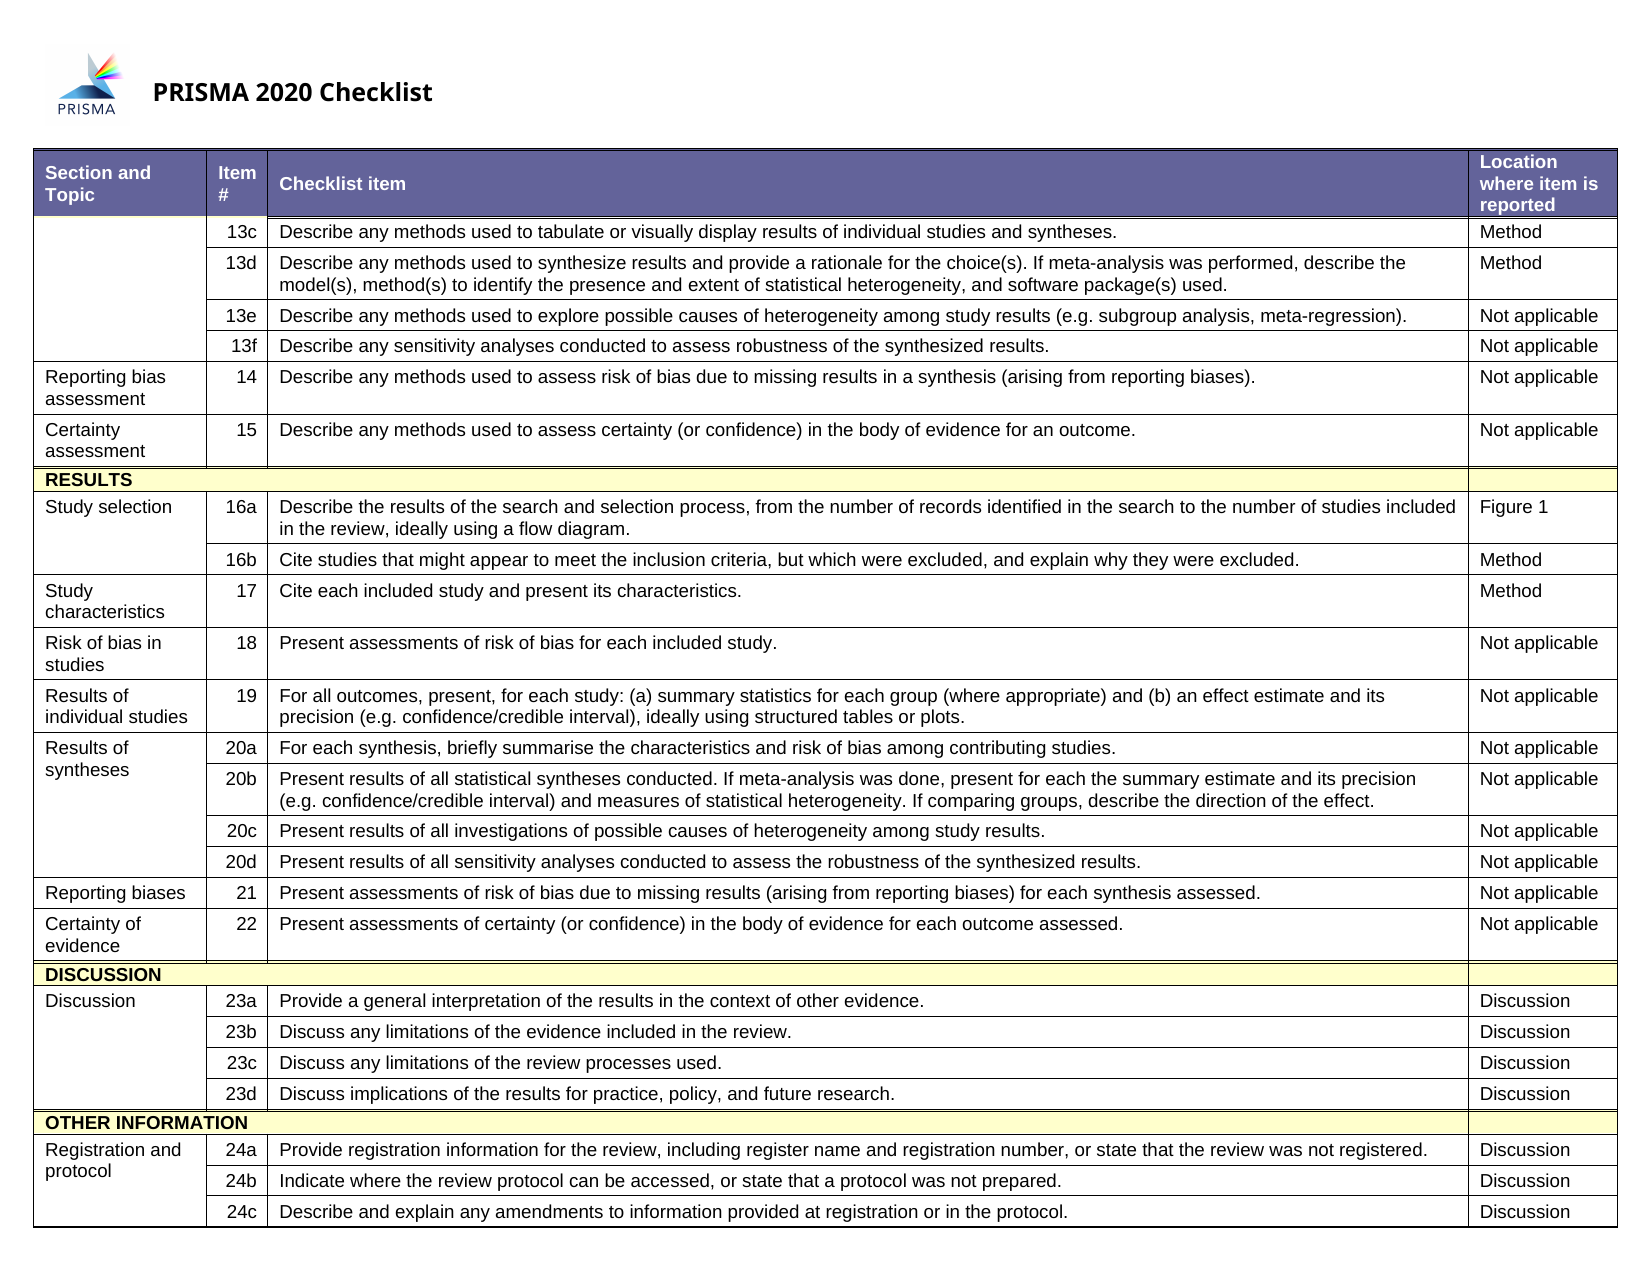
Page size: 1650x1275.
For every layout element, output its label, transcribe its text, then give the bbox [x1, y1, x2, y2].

table_cell OTHER INFORMATION [34, 1112, 1468, 1133]
table_cell 14 [207, 362, 267, 413]
table_cell Describe any sensitivity analyses conducted to assess robustness of the synthesized results. [268, 331, 1468, 361]
table_cell Not applicable [1469, 680, 1617, 732]
table_cell Describe any methods used to assess certainty (or confidence) in the body of evidence for an outcome. [268, 415, 1468, 466]
table_cell Results of syntheses [34, 733, 206, 877]
table_cell Not applicable [1469, 733, 1617, 763]
table_cell Provide registration information for the review, including register name and registration number, or state that the review was not registered. [268, 1135, 1468, 1164]
table_cell Present results of all sensitivity analyses conducted to assess the robustness of the synthesized results. [268, 847, 1468, 877]
table_cell Discussion [1469, 1017, 1617, 1047]
table_cell 20d [207, 847, 267, 877]
table_cell 15 [207, 415, 267, 466]
table_cell 16a [207, 492, 267, 543]
table_cell Method [1469, 248, 1617, 299]
table_cell [1469, 1112, 1617, 1133]
table_cell Study selection [34, 492, 206, 574]
table_cell Discussion [1469, 1166, 1617, 1195]
table_cell Results of individual studies [34, 680, 206, 732]
table_cell 23b [207, 1017, 267, 1047]
table_cell 18 [207, 628, 267, 679]
table_cell Present assessments of certainty (or confidence) in the body of evidence for each outcome assessed. [268, 909, 1468, 960]
table_cell 13f [207, 331, 267, 361]
table_cell Cite studies that might appear to meet the inclusion criteria, but which were excluded, and explain why they were excluded. [268, 544, 1468, 574]
table_cell 17 [207, 575, 267, 627]
table_cell 20a [207, 733, 267, 763]
table_cell [1469, 469, 1617, 491]
table_cell Not applicable [1469, 878, 1617, 908]
table_cell Present assessments of risk of bias for each included study. [268, 628, 1468, 679]
table_cell 13c [207, 218, 267, 247]
table_cell Discussion [1469, 986, 1617, 1016]
table_cell Not applicable [1469, 909, 1617, 960]
table_cell 23c [207, 1048, 267, 1078]
table_cell Reporting bias assessment [34, 362, 206, 413]
table_cell For all outcomes, present, for each study: (a) summary statistics for each group (where appropriate) and (b) an effect estimate and its precision (e.g. confidence/credible interval), ideally using structured tables or plots. [268, 680, 1468, 732]
table_cell 19 [207, 680, 267, 732]
table_cell Not applicable [1469, 362, 1617, 413]
table_cell Not applicable [1469, 847, 1617, 877]
table_cell Discuss any limitations of the review processes used. [268, 1048, 1468, 1078]
table_cell [1469, 964, 1617, 985]
table_cell Not applicable [1469, 764, 1617, 815]
table_cell Risk of bias in studies [34, 628, 206, 679]
table_cell 24a [207, 1135, 267, 1164]
table_cell Not applicable [1469, 816, 1617, 846]
table_cell DISCUSSION [34, 964, 1468, 985]
table_cell Present results of all statistical syntheses conducted. If meta-analysis was done, present for each the summary estimate and its precision (e.g. confidence/credible interval) and measures of statistical heterogeneity. If comparing groups, describe the direction of the effect. [268, 764, 1468, 815]
table_cell For each synthesis, briefly summarise the characteristics and risk of bias among contributing studies. [268, 733, 1468, 763]
table_cell Method [1469, 219, 1617, 247]
table_header Location where item is reported [1469, 151, 1617, 216]
table_cell Reporting biases [34, 878, 206, 908]
table_cell Describe and explain any amendments to information provided at registration or in the protocol. [268, 1196, 1468, 1226]
table_cell Certainty of evidence [34, 909, 206, 960]
picture [45, 44, 131, 126]
table_header Section and Topic [34, 151, 206, 216]
table_cell Describe any methods used to explore possible causes of heterogeneity among study results (e.g. subgroup analysis, meta-regression). [268, 300, 1468, 330]
table_cell 20b [207, 764, 267, 815]
table_cell Certainty assessment [34, 415, 206, 466]
table_cell Not applicable [1469, 415, 1617, 466]
table_cell 24c [207, 1196, 267, 1226]
table_cell Method [1469, 575, 1617, 627]
table_cell 13e [207, 300, 267, 330]
table_cell Discussion [1469, 1135, 1617, 1164]
table_cell Registration and protocol [34, 1135, 206, 1226]
table_cell Not applicable [1469, 300, 1617, 330]
table_cell Present assessments of risk of bias due to missing results (arising from reporting biases) for each synthesis assessed. [268, 878, 1468, 908]
table_cell 21 [207, 878, 267, 908]
table_cell 24b [207, 1166, 267, 1195]
table_cell 22 [207, 909, 267, 960]
table_cell Discussion [34, 986, 206, 1109]
table_cell Describe any methods used to assess risk of bias due to missing results in a synthesis (arising from reporting biases). [268, 362, 1468, 413]
table_cell Discussion [1469, 1079, 1617, 1109]
table_cell 16b [207, 544, 267, 574]
table_cell Discuss implications of the results for practice, policy, and future research. [268, 1079, 1468, 1109]
table_cell Method [1469, 544, 1617, 574]
table_cell Cite each included study and present its characteristics. [268, 575, 1468, 627]
table_cell Present results of all investigations of possible causes of heterogeneity among study results. [268, 816, 1468, 846]
table_cell Study characteristics [34, 575, 206, 627]
table_cell Describe the results of the search and selection process, from the number of records identified in the search to the number of studies included in the review, ideally using a flow diagram. [268, 492, 1468, 543]
table_cell Discussion [1469, 1048, 1617, 1078]
table_cell Not applicable [1469, 331, 1617, 361]
table_cell 13d [207, 248, 267, 299]
table_cell Not applicable [1469, 628, 1617, 679]
table_cell Describe any methods used to synthesize results and provide a rationale for the choice(s). If meta-analysis was performed, describe the model(s), method(s) to identify the presence and extent of statistical heterogeneity, and software package(s) used. [268, 248, 1468, 299]
table_cell 23d [207, 1079, 267, 1109]
table_cell 23a [207, 986, 267, 1016]
table_cell Provide a general interpretation of the results in the context of other evidence. [268, 986, 1468, 1016]
table_header Checklist item [268, 151, 1468, 216]
table_cell Discuss any limitations of the evidence included in the review. [268, 1017, 1468, 1047]
table_header Item # [207, 151, 267, 216]
table_cell Indicate where the review protocol can be accessed, or state that a protocol was not prepared. [268, 1166, 1468, 1195]
table_cell Figure 1 [1469, 492, 1617, 543]
table_cell Discussion [1469, 1196, 1617, 1226]
table_cell 20c [207, 816, 267, 846]
table_cell Describe any methods used to tabulate or visually display results of individual studies and syntheses. [268, 219, 1468, 247]
table_cell RESULTS [34, 469, 1468, 491]
